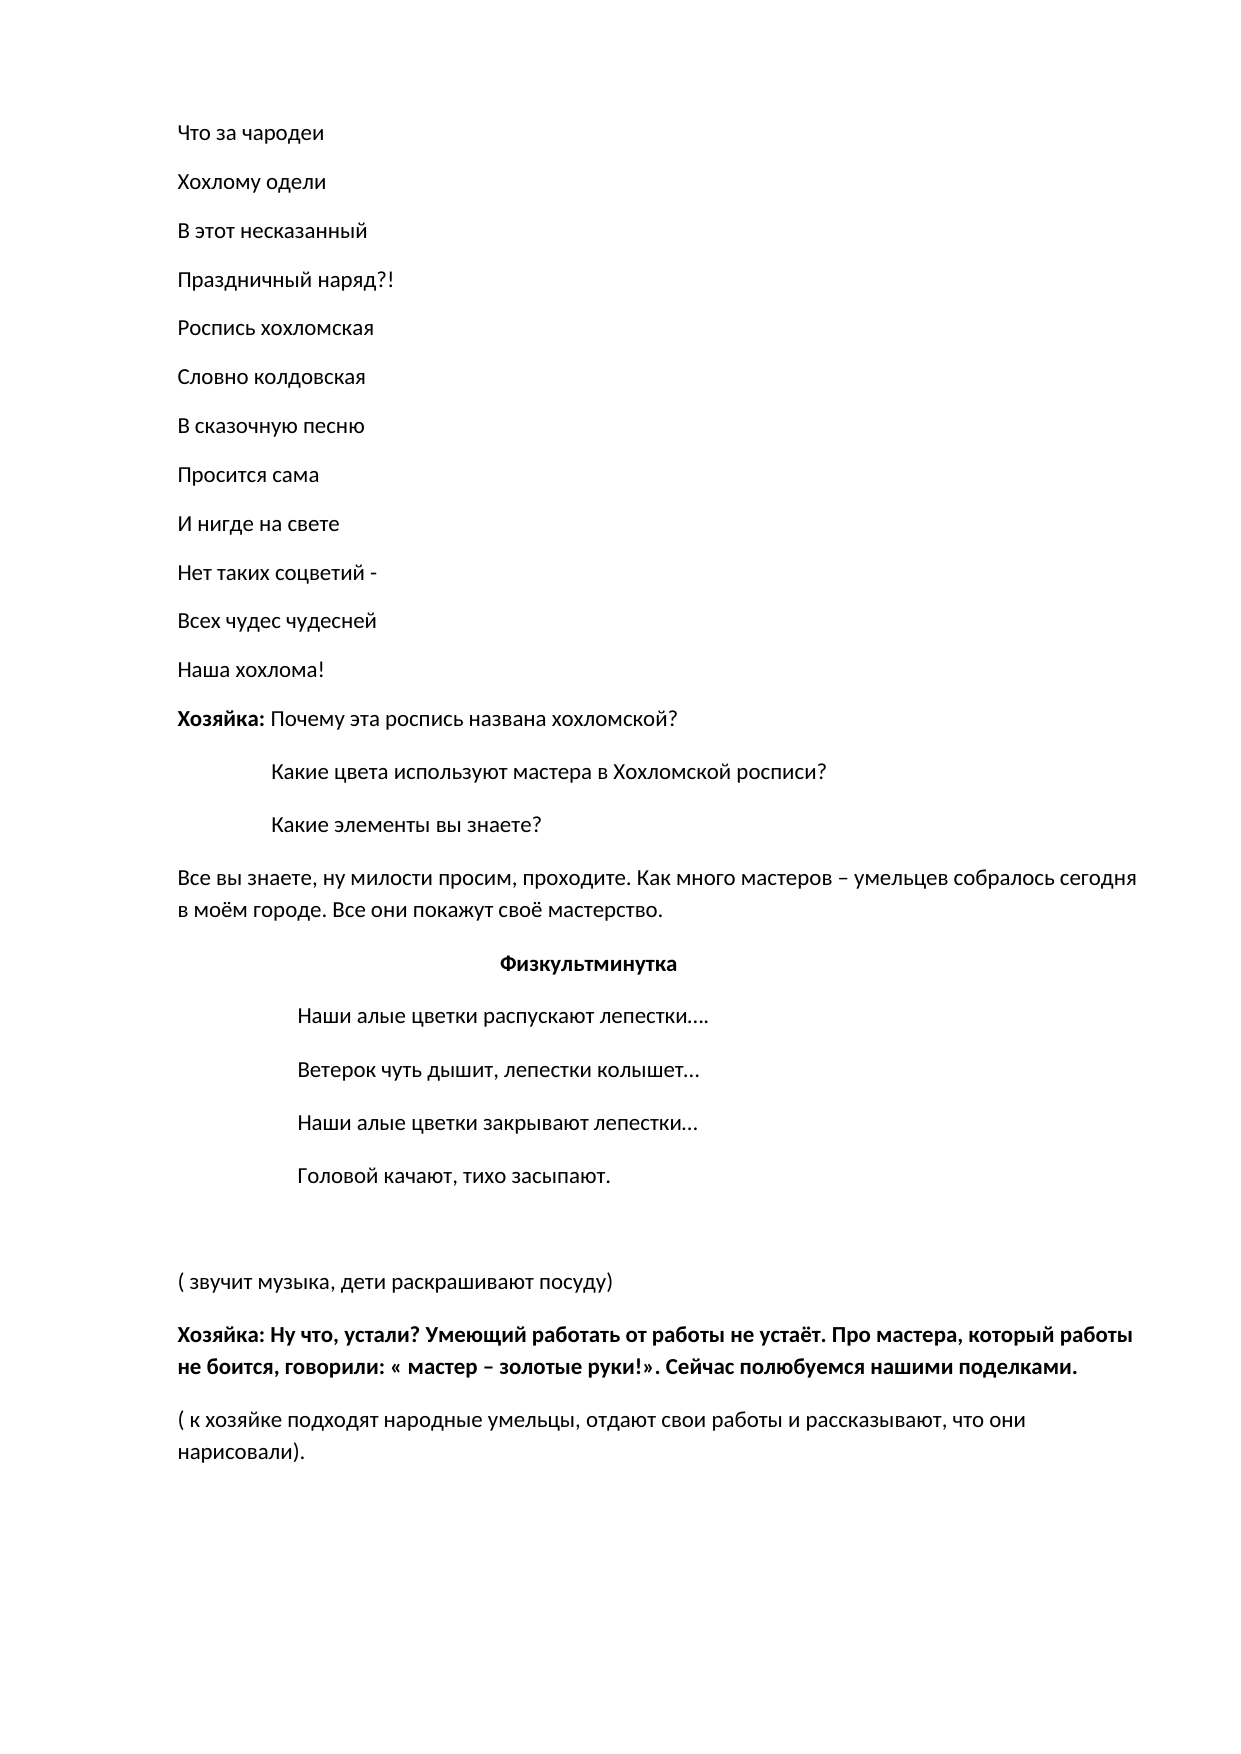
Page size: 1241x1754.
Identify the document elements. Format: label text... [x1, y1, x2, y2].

text ( к хозяйке подходят народные умельцы, отдают свои работы и рассказывают, что они нарисовали). [177, 1405, 1152, 1465]
text Словно колдовская [177, 362, 1152, 390]
text Какие цвета используют мастера в Хохломской росписи? [177, 757, 1152, 785]
text Праздничный наряд?! [177, 265, 1152, 293]
text Нет таких соцветий - [177, 558, 1152, 586]
text Хохлому одели [177, 167, 1152, 195]
text Хозяйка: Ну что, устали? Умеющий работать от работы не устаёт. Про мастера, который работы не боится, говорили: « мастер – золотые руки!». Сейчас полюбуемся нашими поделками. [177, 1320, 1152, 1380]
text Все вы знаете, ну милости просим, проходите. Как много мастеров – умельцев собралось сегодня в моём городе. Все они покажут своё мастерство. [177, 863, 1152, 924]
text Всех чудес чудесней [177, 607, 1152, 635]
text Ветерок чуть дышит, лепестки колышет… [177, 1055, 1152, 1083]
text Наши алые цветки закрывают лепестки… [177, 1108, 1152, 1136]
text ( звучит музыка, дети раскрашивают посуду) [177, 1267, 1152, 1295]
text Наша хохлома! [177, 656, 1152, 683]
text Наши алые цветки распускают лепестки…. [177, 1002, 1152, 1030]
text И нигде на свете [177, 509, 1152, 537]
text В сказочную песню [177, 411, 1152, 439]
text Что за чародеи [177, 118, 1152, 146]
text Головой качают, тихо засыпают. [177, 1161, 1152, 1189]
text В этот несказанный [177, 216, 1152, 244]
text Физкультминутка [177, 949, 1152, 977]
text Просится сама [177, 460, 1152, 488]
text Хозяйка: Почему эта роспись названа хохломской? [177, 704, 1152, 732]
text Какие элементы вы знаете? [177, 810, 1152, 838]
text Роспись хохломская [177, 313, 1152, 342]
